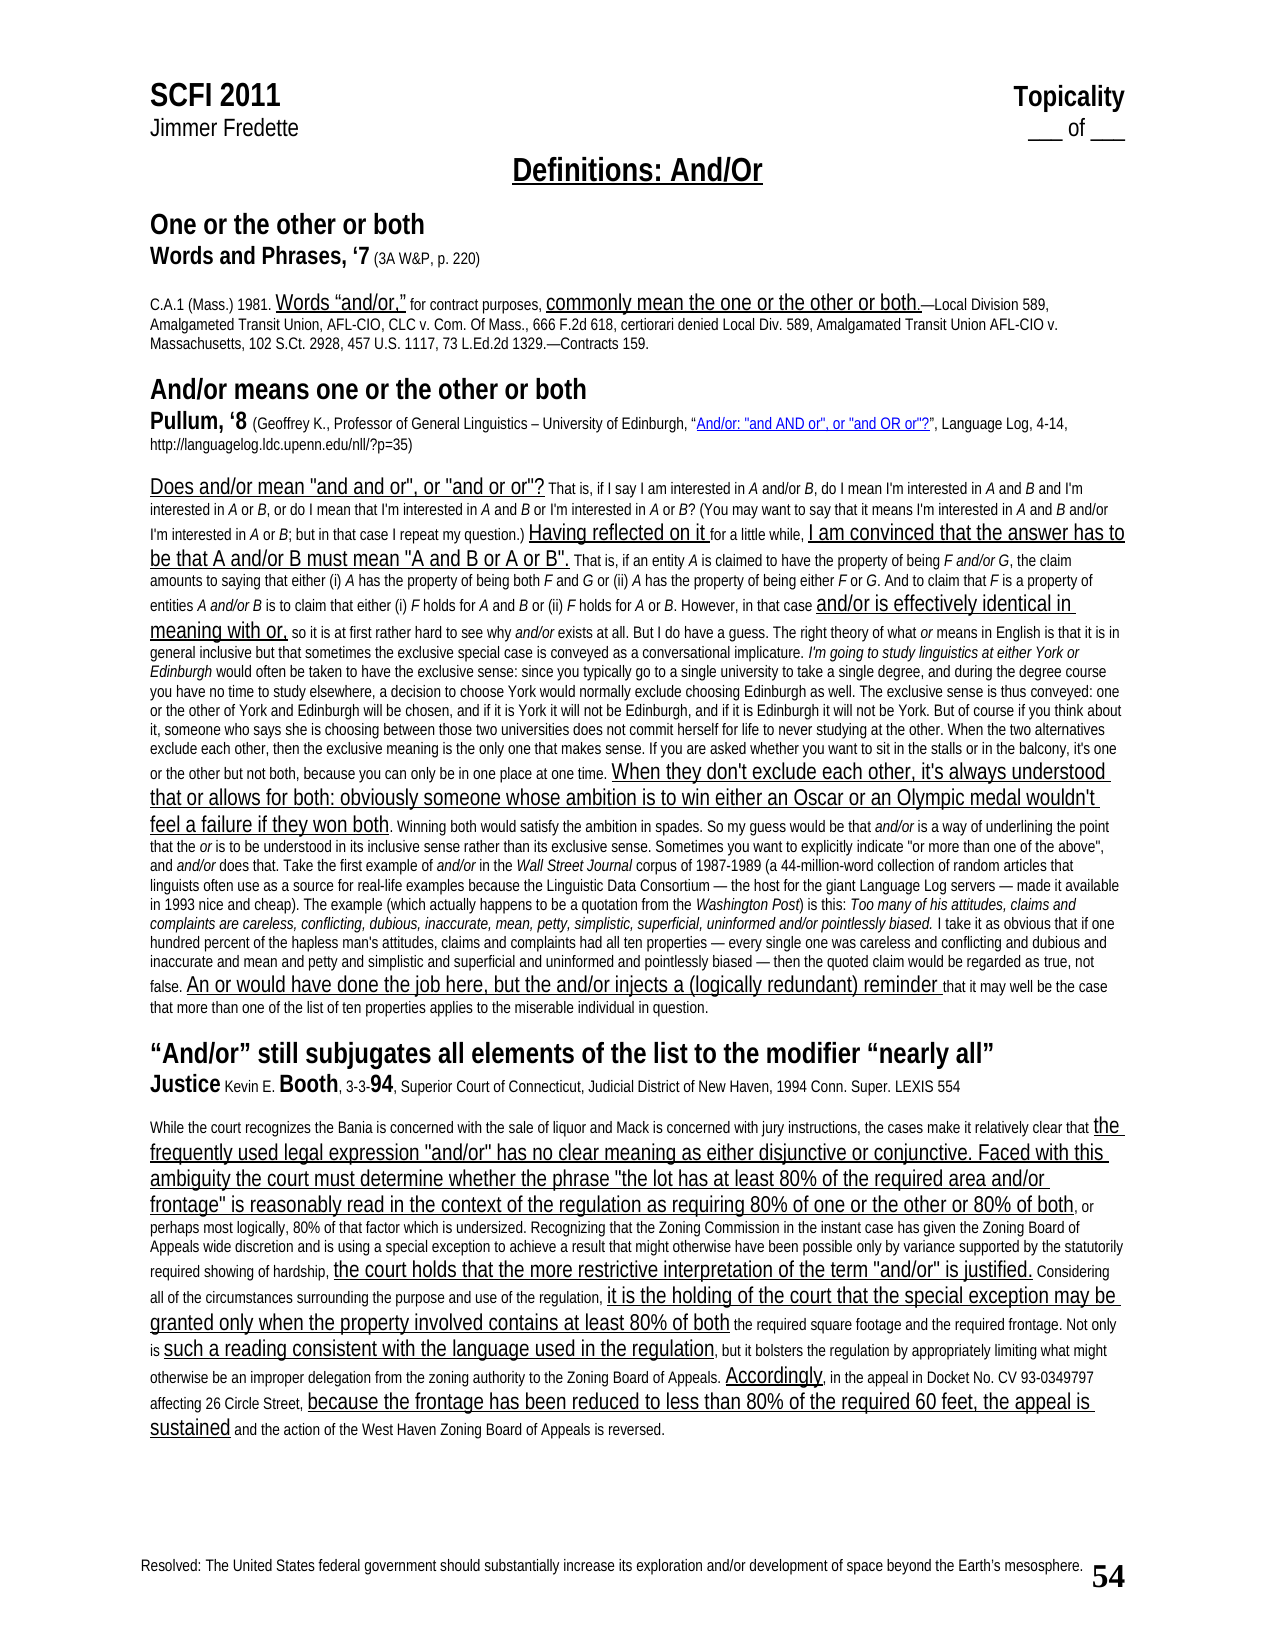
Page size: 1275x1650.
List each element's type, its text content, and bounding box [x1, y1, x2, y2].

text Justice Kevin E. Booth, 3-3-94, Superior Court of Connecticut, Judicial District of New Haven, 1994 Conn. Super. LEXIS 554 [150, 1069, 1125, 1098]
text One or the other or both [150, 207, 1125, 241]
text C.A.1 (Mass.) 1981. Words “and/or,” for contract purposes, commonly mean the one or the other or both.—Local Division 589, Amalgameted Transit Union, AFL-CIO, CLC v. Com. Of Mass., 666 F.2d 618, certiorari denied Local Div. 589, Amalgamated Transit Union AFL-CIO v. Massachusetts, 102 S.Ct. 2928, 457 U.S. 1117, 73 L.Ed.2d 1329.—Contracts 159. [150, 289, 1125, 353]
text Does and/or mean "and and or", or "and or or"? That is, if I say I am interested in A and/or B, do I mean I'm interested in A and B and I'm interested in A or B, or do I mean that I'm interested in A and B or I'm interested in A or B? (You may want to say that it means I'm interested in A and B and/or I'm interested in A or B; but in that case I repeat my question.) Having reflected on it for a little while, I am convinced that the answer has to be that A and/or B must mean "A and B or A or B". That is, if an entity A is claimed to have the property of being F and/or G, the claim amounts to saying that either (i) A has the property of being both F and G or (ii) A has the property of being either F or G. And to claim that F is a property of entities A and/or B is to claim that either (i) F holds for A and B or (ii) F holds for A or B. However, in that case and/or is effectively identical in meaning with or, so it is at first rather hard to see why and/or exists at all. But I do have a guess. The right theory of what or means in English is that it is in general inclusive but that sometimes the exclusive special case is conveyed as a conversational implicature. I'm going to study linguistics at either York or Edinburgh would often be taken to have the exclusive sense: since you typically go to a single university to take a single degree, and during the degree course you have no time to study elsewhere, a decision to choose York would normally exclude choosing Edinburgh as well. The exclusive sense is thus conveyed: one or the other of York and Edinburgh will be chosen, and if it is York it will not be Edinburgh, and if it is Edinburgh it will not be York. But of course if you think about it, someone who says she is choosing between those two universities does not commit herself for life to never studying at the other. When the two alternatives exclude each other, then the exclusive meaning is the only one that makes sense. If you are asked whether you want to sit in the stalls or in the balcony, it's one or the other but not both, because you can only be in one place at one time. When they don't exclude each other, it's always understood that or allows for both: obviously someone whose ambition is to win either an Oscar or an Olympic medal wouldn't feel a failure if they won both. Winning both would satisfy the ambition in spades. So my guess would be that and/or is a way of underlining the point that the or is to be understood in its inclusive sense rather than its exclusive sense. Sometimes you want to explicitly indicate "or more than one of the above", and and/or does that. Take the first example of and/or in the Wall Street Journal corpus of 1987-1989 (a 44-million-word collection of random articles that linguists often use as a source for real-life examples because the Linguistic Data Consortium — the host for the giant Language Log servers — made it available in 1993 nice and cheap). The example (which actually happens to be a quotation from the Washington Post) is this: Too many of his attitudes, claims and complaints are careless, conflicting, dubious, inaccurate, mean, petty, simplistic, superficial, uninformed and/or pointlessly biased. I take it as obvious that if one hundred percent of the hapless man's attitudes, claims and complaints had all ten properties — every single one was careless and conflicting and dubious and inaccurate and mean and petty and simplistic and superficial and uninformed and pointlessly biased — then the quoted claim would be regarded as true, not false. An or would have done the job here, but the and/or injects a (logically redundant) reminder that it may well be the case that more than one of the list of ten properties applies to the miserable individual in question. [150, 473, 1125, 1017]
text “And/or” still subjugates all elements of the list to the modifier “nearly all” [150, 1036, 1125, 1069]
text While the court recognizes the Bania is concerned with the sale of liquor and Mack is concerned with jury instructions, the cases make it relatively clear that the frequently used legal expression "and/or" has no clear meaning as either disjunctive or conjunctive. Faced with this ambiguity the court must determine whether the phrase "the lot has at least 80% of the required area and/or frontage" is reasonably read in the context of the regulation as requiring 80% of one or the other or 80% of both, or perhaps most logically, 80% of that factor which is undersized. Recognizing that the Zoning Commission in the instant case has given the Zoning Board of Appeals wide discretion and is using a special exception to achieve a result that might otherwise have been possible only by variance supported by the statutorily required showing of hardship, the court holds that the more restrictive interpretation of the term "and/or" is justified. Considering all of the circumstances surrounding the purpose and use of the regulation, it is the holding of the court that the special exception may be granted only when the property involved contains at least 80% of both the required square footage and the required frontage. Not only is such a reading consistent with the language used in the regulation, but it bolsters the regulation by appropriately limiting what might otherwise be an improper delegation from the zoning authority to the Zoning Board of Appeals. Accordingly, in the appeal in Docket No. CV 93-0349797 affecting 26 Circle Street, because the frontage has been reduced to less than 80% of the required 60 feet, the appeal is sustained and the action of the West Haven Zoning Board of Appeals is reversed. [150, 1112, 1125, 1441]
text Definitions: And/Or [150, 150, 1125, 188]
text Words and Phrases, ‘7 (3A W&P, p. 220) [150, 241, 1125, 269]
text And/or means one or the other or both [150, 372, 1125, 406]
text Pullum, ‘8 (Geoffrey K., Professor of General Linguistics – University of Edinburgh, “And/or: "and AND or", or "and OR or"?”, Language Log, 4-14, http://languagelog.ldc.upenn.edu/nll/?p=35) [150, 406, 1125, 454]
